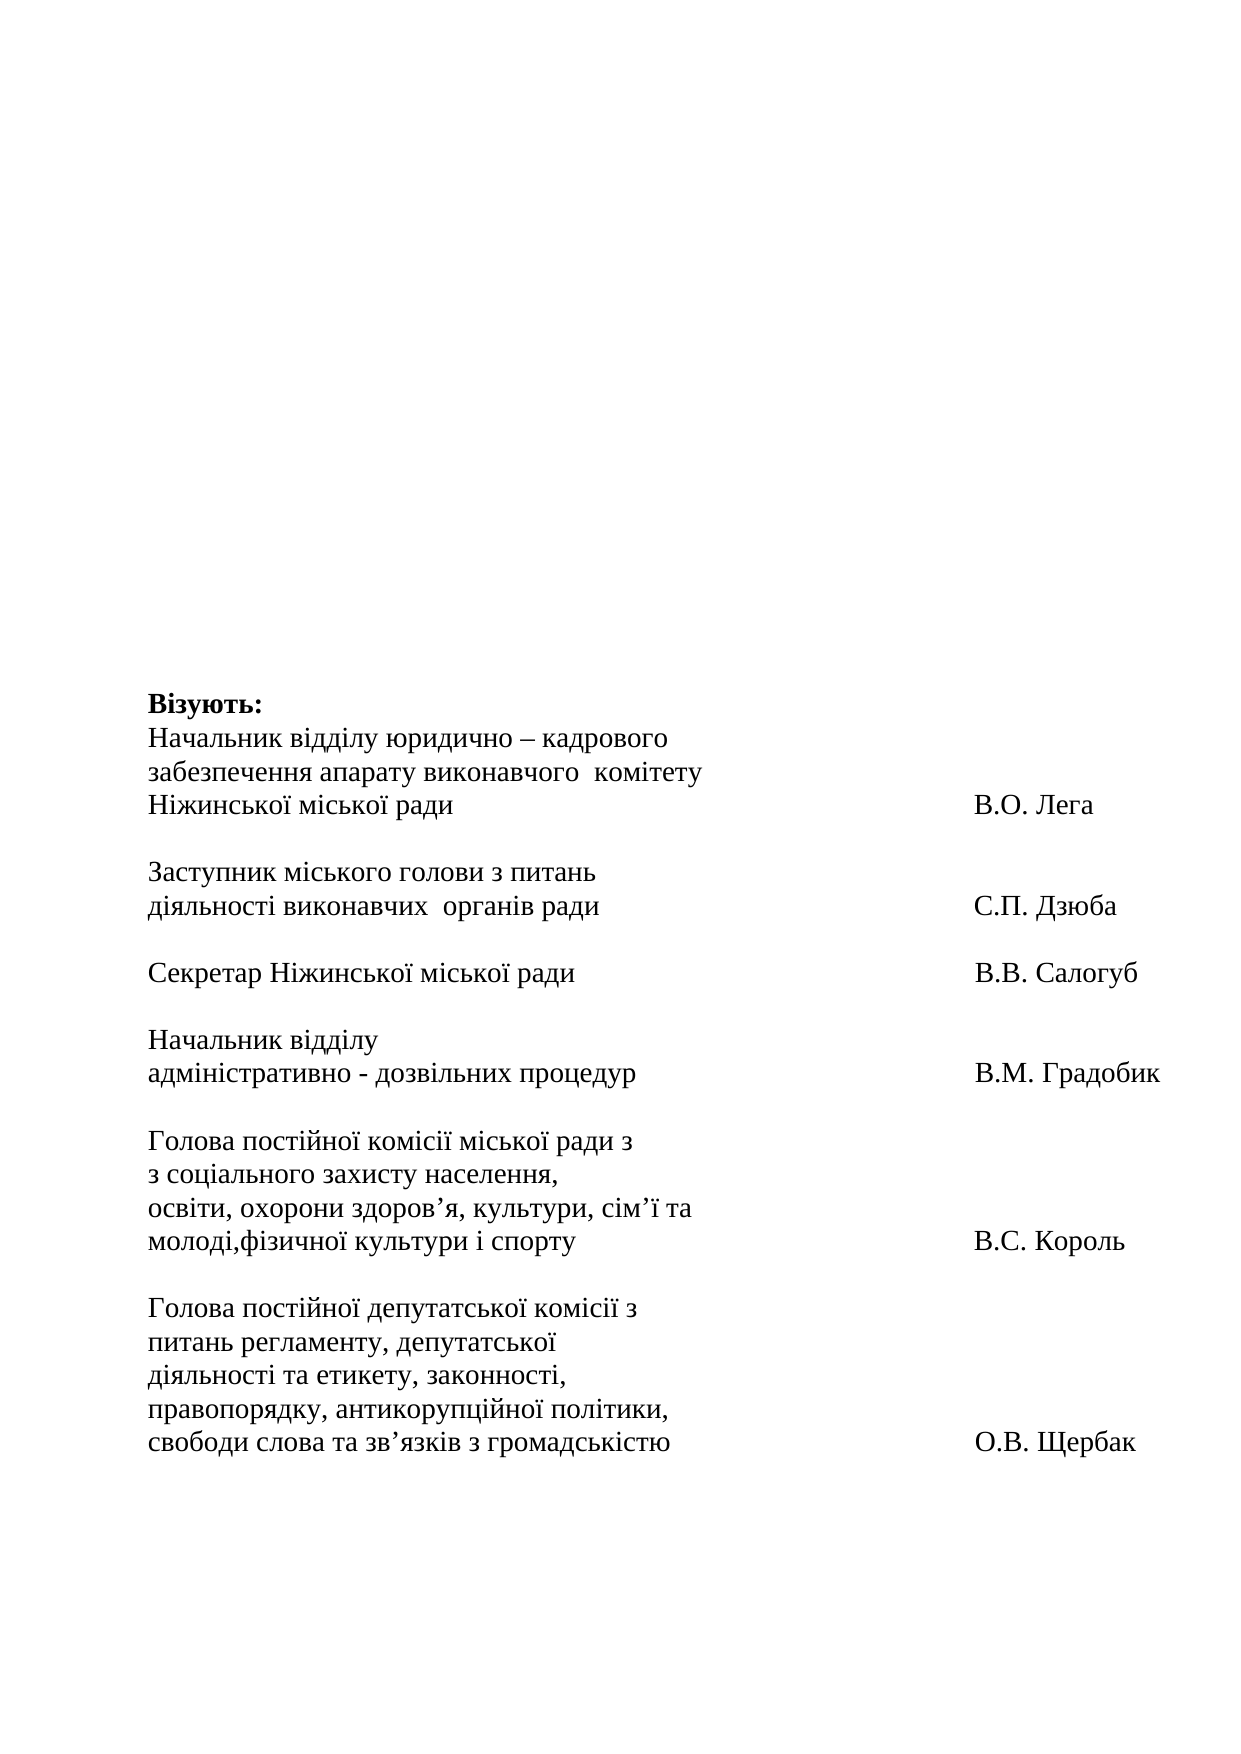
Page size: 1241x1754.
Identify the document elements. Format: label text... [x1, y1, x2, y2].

text Начальник відділу [148, 1022, 1181, 1056]
text Ніжинської міської ради В.О. Лега [148, 787, 1181, 821]
text діяльності виконавчих органів ради С.П. Дзюба [148, 888, 1181, 921]
text з соціального захисту населення, [148, 1156, 1181, 1190]
text Заступник міського голови з питань [148, 854, 1181, 888]
text Начальник відділу юридично – кадрового [148, 720, 1181, 754]
text адміністративно - дозвільних процедур В.М. Градобик [148, 1056, 1181, 1089]
text Голова постійної депутатської комісії з [148, 1290, 1181, 1324]
text Голова постійної комісії міської ради з [148, 1123, 1181, 1156]
text питань регламенту, депутатської діяльності та етикету, законності, правопорядку, антикорупційної політики, свободи слова та зв’язків з громадськістю О.В. Щербак [148, 1324, 1181, 1458]
text Секретар Ніжинської міської ради В.В. Салогуб [148, 955, 1181, 988]
text Візують: [148, 687, 1182, 720]
text молоді,фізичної культури і спорту В.С. Король [148, 1223, 1181, 1257]
text освіти, охорони здоров’я, культури, сім’ї та [148, 1190, 1181, 1223]
text забезпечення апарату виконавчого комітету [148, 754, 1181, 787]
